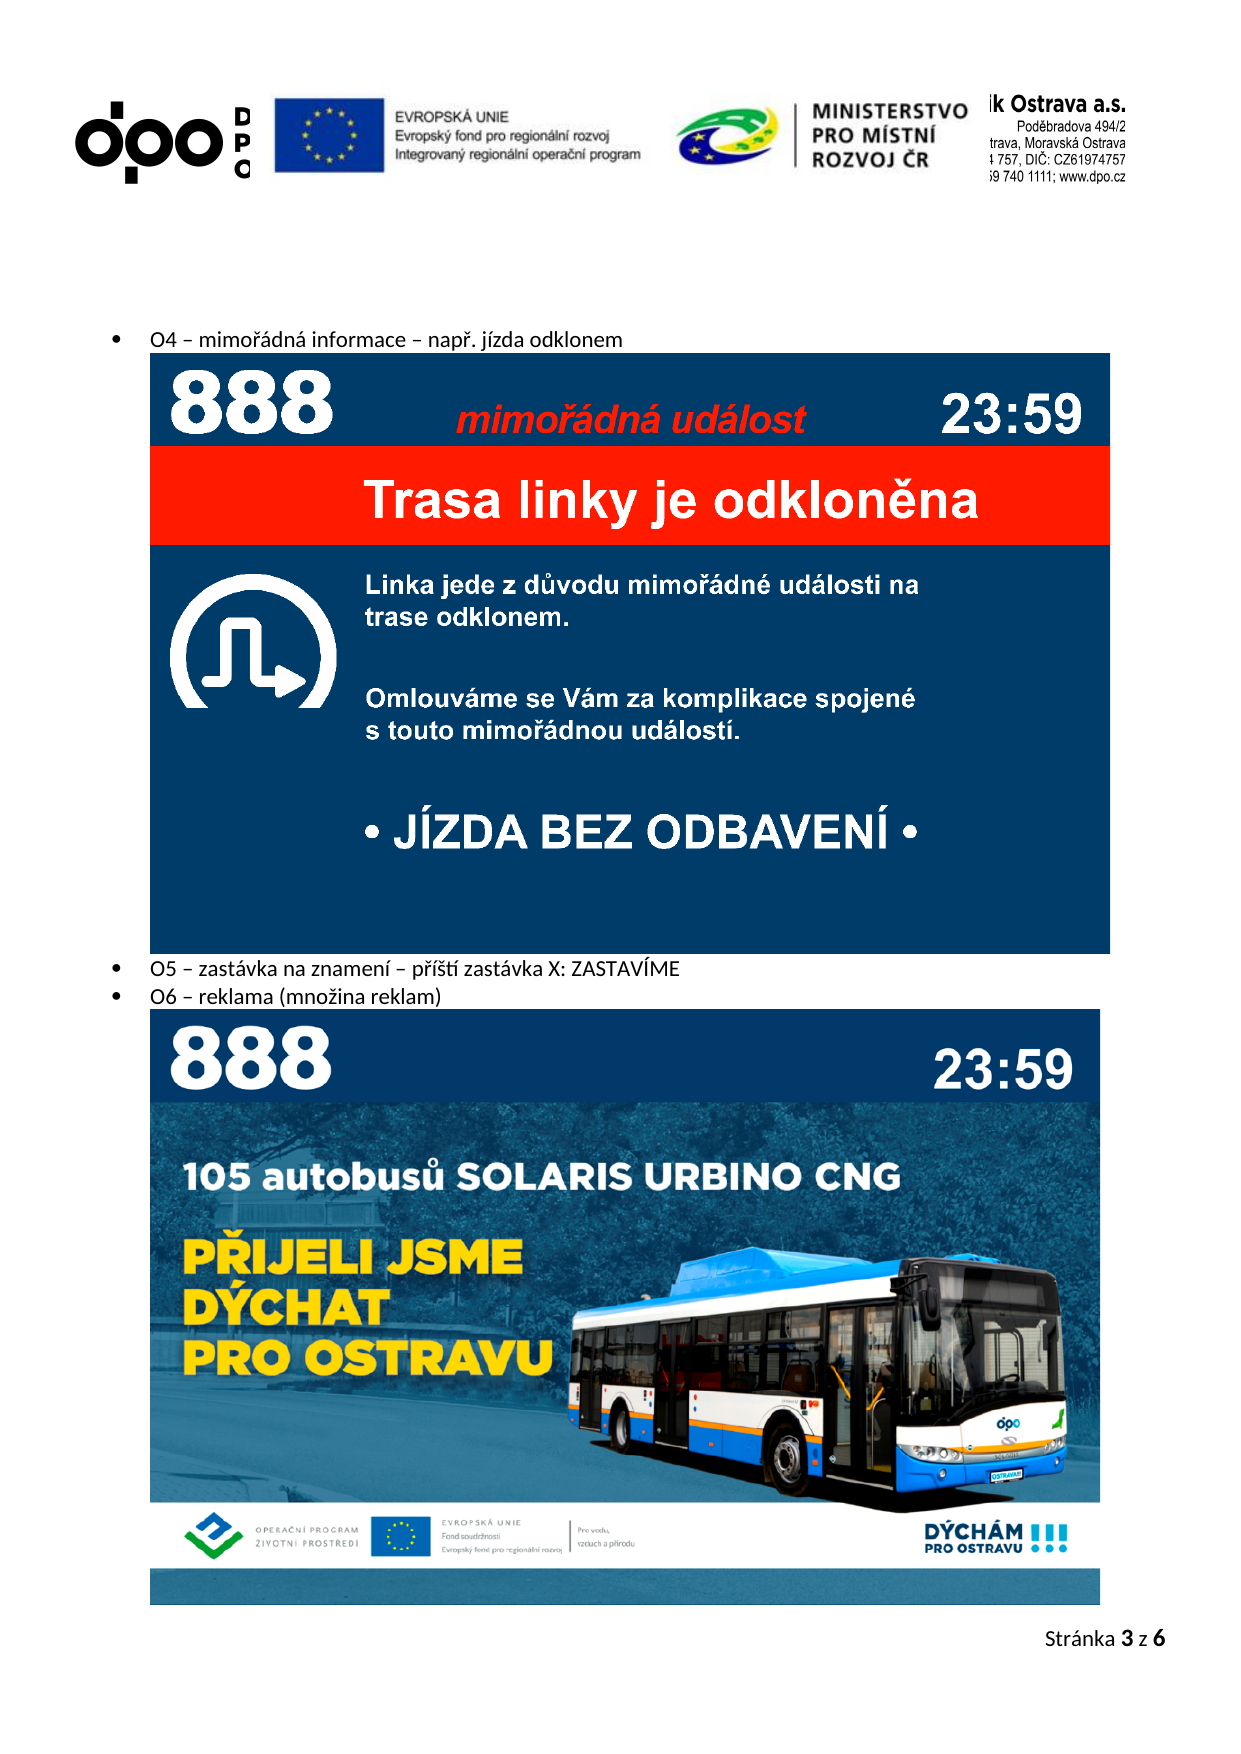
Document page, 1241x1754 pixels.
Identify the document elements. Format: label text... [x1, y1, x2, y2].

list O6 – reklama (množina reklam) [112, 982, 1165, 1010]
picture [75, 73, 1126, 197]
picture [150, 353, 1111, 954]
list O4 – mimořádná informace – např. jízda odklonem [112, 326, 1165, 354]
picture [150, 1009, 1100, 1605]
list O5 – zastávka na znamení – příští zastávka X: ZASTAVÍME [112, 954, 1165, 982]
